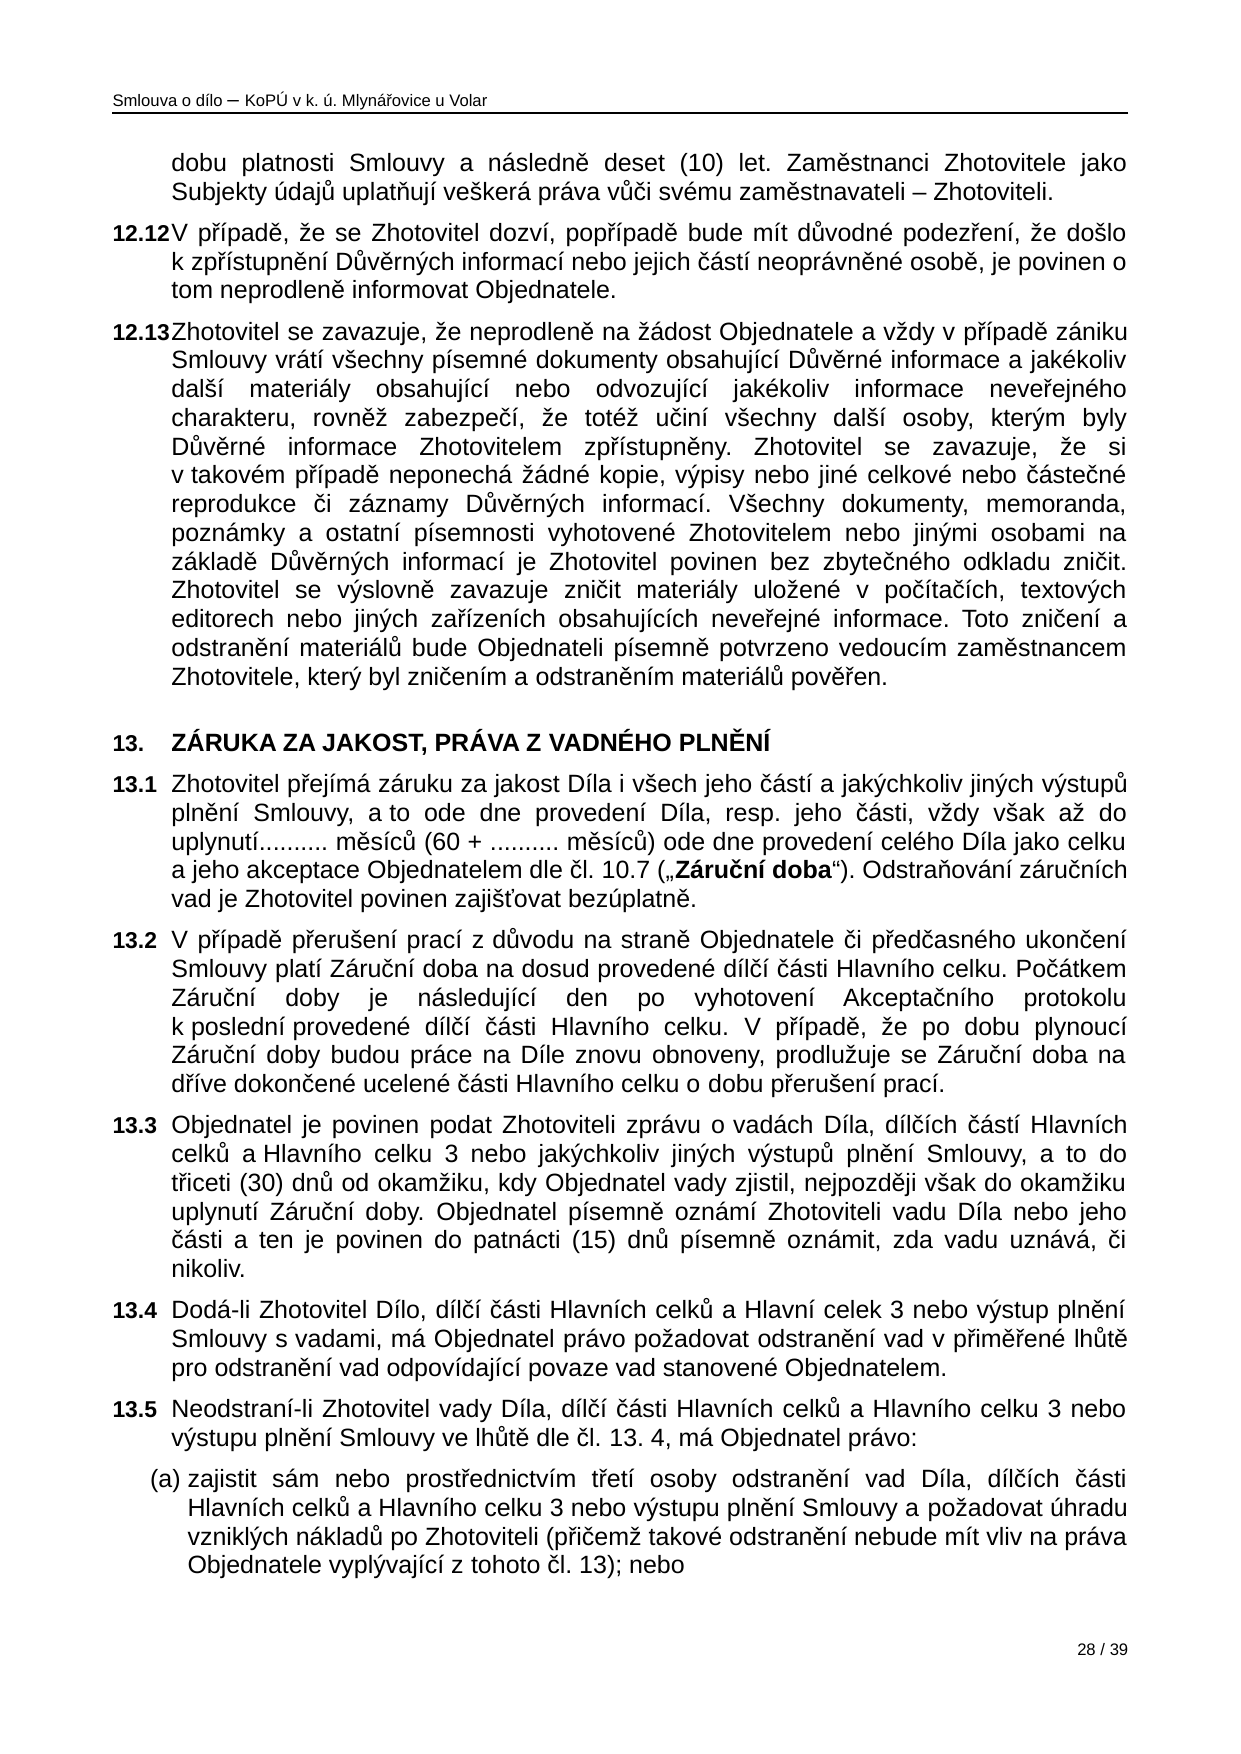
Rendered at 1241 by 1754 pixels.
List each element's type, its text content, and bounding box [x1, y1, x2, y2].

text V případě, že se Zhotovitel dozví, popřípadě bude mít důvodné podezření, že došlo k zpřístupnění Důvěrných informací nebo jejich částí neoprávněné osobě, je povinen o tom neprodleně informovat Objednatele. [112, 218, 1128, 304]
text V případě přerušení prací z důvodu na straně Objednatele či předčasného ukončení Smlouvy platí Záruční doba na dosud provedené dílčí části Hlavního celku. Počátkem Záruční doby je následující den po vyhotovení Akceptačního protokolu k poslední provedené dílčí části Hlavního celku. V případě, že po dobu plynoucí Záruční doby budou práce na Díle znovu obnoveny, prodlužuje se Záruční doba na dříve dokončené ucelené části Hlavního celku o dobu přerušení prací. [112, 925, 1128, 1098]
text Dodá-li Zhotovitel Dílo, dílčí části Hlavních celků a Hlavní celek 3 nebo výstup plnění Smlouvy s vadami, má Objednatel právo požadovat odstranění vad v přiměřené lhůtě pro odstranění vad odpovídající povaze vad stanovené Objednatelem. [112, 1295, 1128, 1381]
text Objednatel je povinen podat Zhotoviteli zprávu o vadách Díla, dílčích částí Hlavních celků a Hlavního celku 3 nebo jakýchkoliv jiných výstupů plnění Smlouvy, a to do třiceti (30) dnů od okamžiku, kdy Objednatel vady zjistil, nejpozději však do okamžiku uplynutí Záruční doby. Objednatel písemně oznámí Zhotoviteli vadu Díla nebo jeho části a ten je povinen do patnácti (15) dnů písemně oznámit, zda vadu uznává, či nikoliv. [112, 1110, 1128, 1283]
text Neodstraní-li Zhotovitel vady Díla, dílčí části Hlavních celků a Hlavního celku 3 nebo výstupu plnění Smlouvy ve lhůtě dle čl. 13. 4, má Objednatel právo: [112, 1394, 1128, 1451]
text Záruka za jakost, práva z vadného plnění [112, 728, 1128, 756]
list zajistit sám nebo prostřednictvím třetí osoby odstranění vad Díla, dílčích části Hlavních celků a Hlavního celku 3 nebo výstupu plnění Smlouvy a požadovat úhradu vzniklých nákladů po Zhotoviteli (přičemž takové odstranění nebude mít vliv na práva Objednatele vyplývající z tohoto čl. 13); nebo [150, 1464, 1128, 1579]
text Zhotovitel přejímá záruku za jakost Díla i všech jeho částí a jakýchkoliv jiných výstupů plnění Smlouvy, a to ode dne provedení Díla, resp. jeho části, vždy však až do uplynutí.......... měsíců (60 + .......... měsíců) ode dne provedení celého Díla jako celku a jeho akceptace Objednatelem dle čl. 10.7 („Záruční doba“). Odstraňování záručních vad je Zhotovitel povinen zajišťovat bezúplatně. [112, 769, 1128, 913]
text Zhotovitel se zavazuje, že neprodleně na žádost Objednatele a vždy v případě zániku Smlouvy vrátí všechny písemné dokumenty obsahující Důvěrné informace a jakékoliv další materiály obsahující nebo odvozující jakékoliv informace neveřejného charakteru, rovněž zabezpečí, že totéž učiní všechny další osoby, kterým byly Důvěrné informace Zhotovitelem zpřístupněny. Zhotovitel se zavazuje, že si v takovém případě neponechá žádné kopie, výpisy nebo jiné celkové nebo částečné reprodukce či záznamy Důvěrných informací. Všechny dokumenty, memoranda, poznámky a ostatní písemnosti vyhotovené Zhotovitelem nebo jinými osobami na základě Důvěrných informací je Zhotovitel povinen bez zbytečného odkladu zničit. Zhotovitel se výslovně zavazuje zničit materiály uložené v počítačích, textových editorech nebo jiných zařízeních obsahujících neveřejné informace. Toto zničení a odstranění materiálů bude Objednateli písemně potvrzeno vedoucím zaměstnancem Zhotovitele, který byl zničením a odstraněním materiálů pověřen. [112, 316, 1128, 690]
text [112, 148, 1128, 205]
